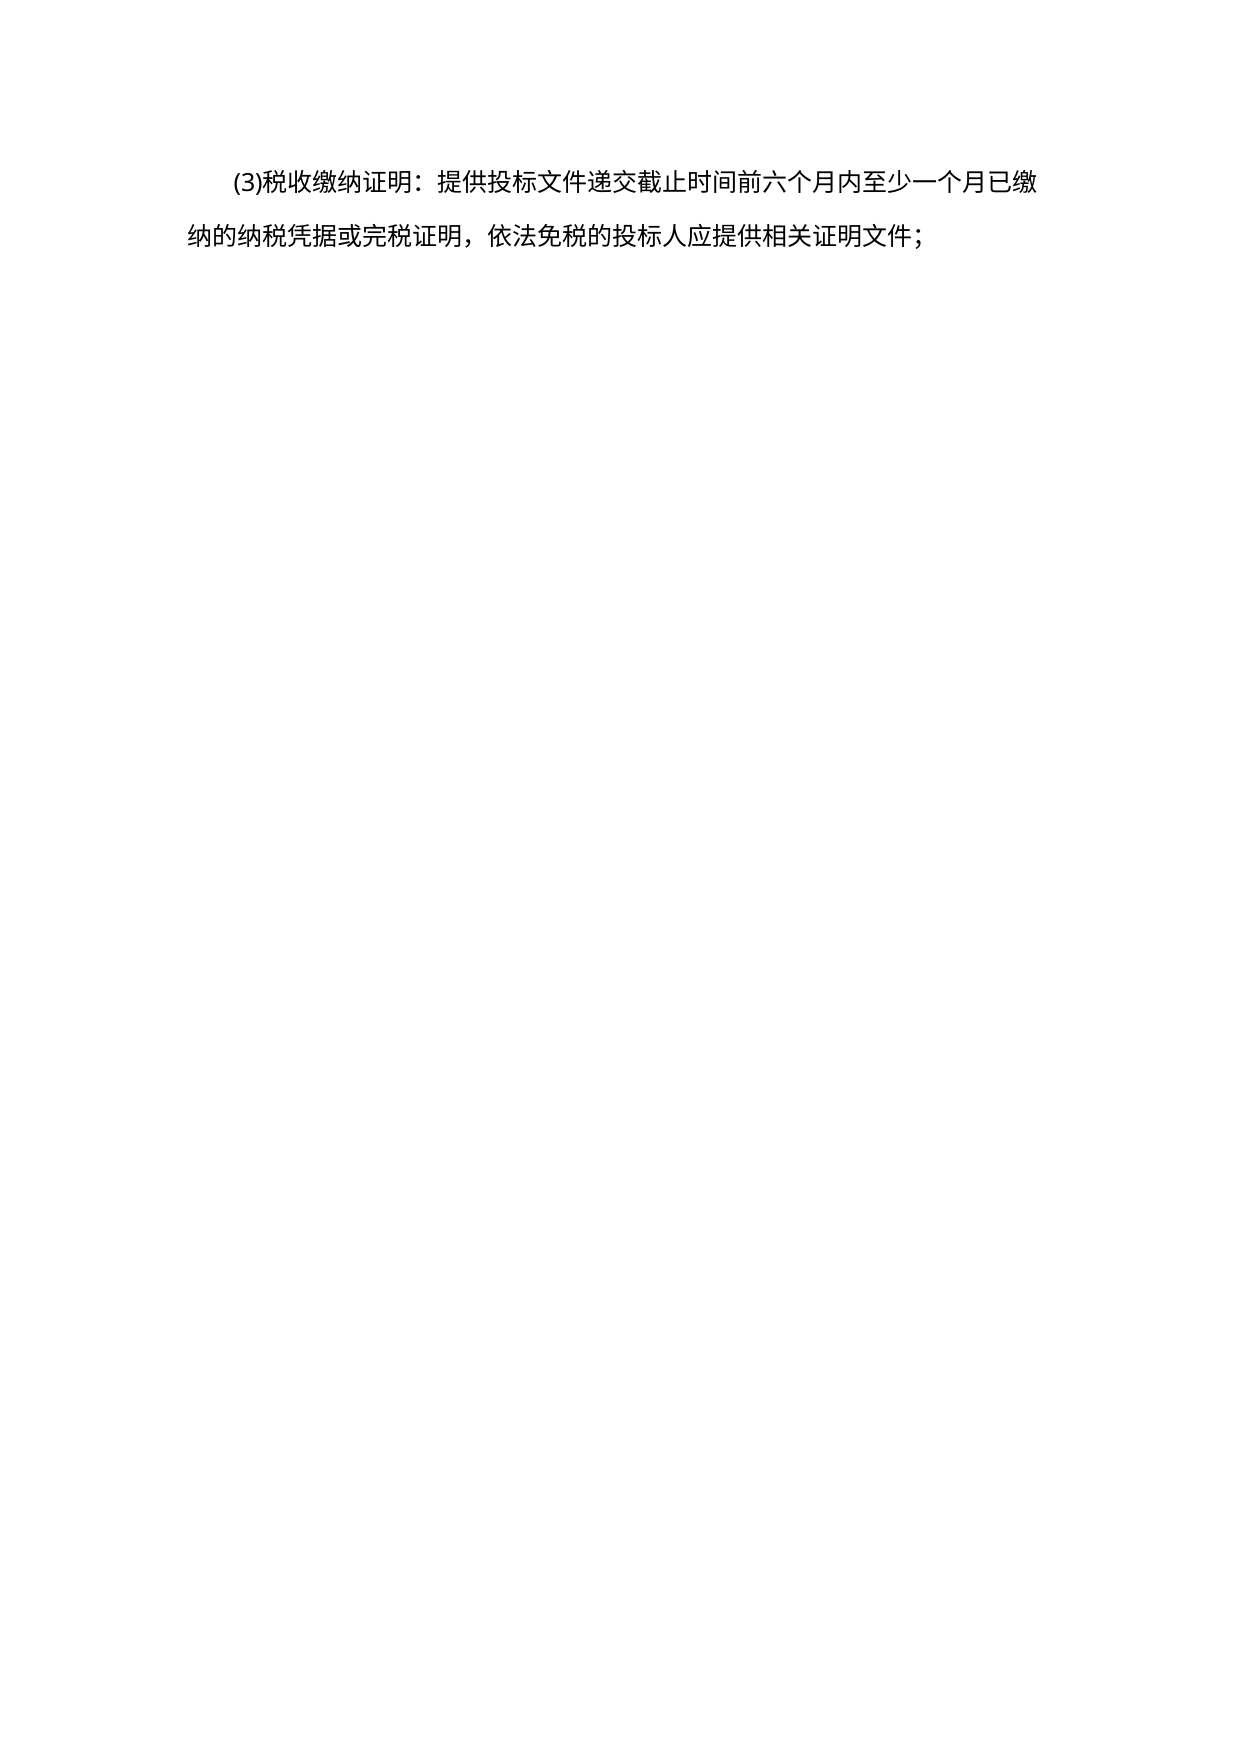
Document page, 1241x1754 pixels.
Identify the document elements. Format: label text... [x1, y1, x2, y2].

text (3)税收缴纳证明：提供投标文件递交截止时间前六个月内至少一个月已缴纳的纳税凭据或完税证明，依法免税的投标人应提供相关证明文件； [187, 162, 1053, 253]
